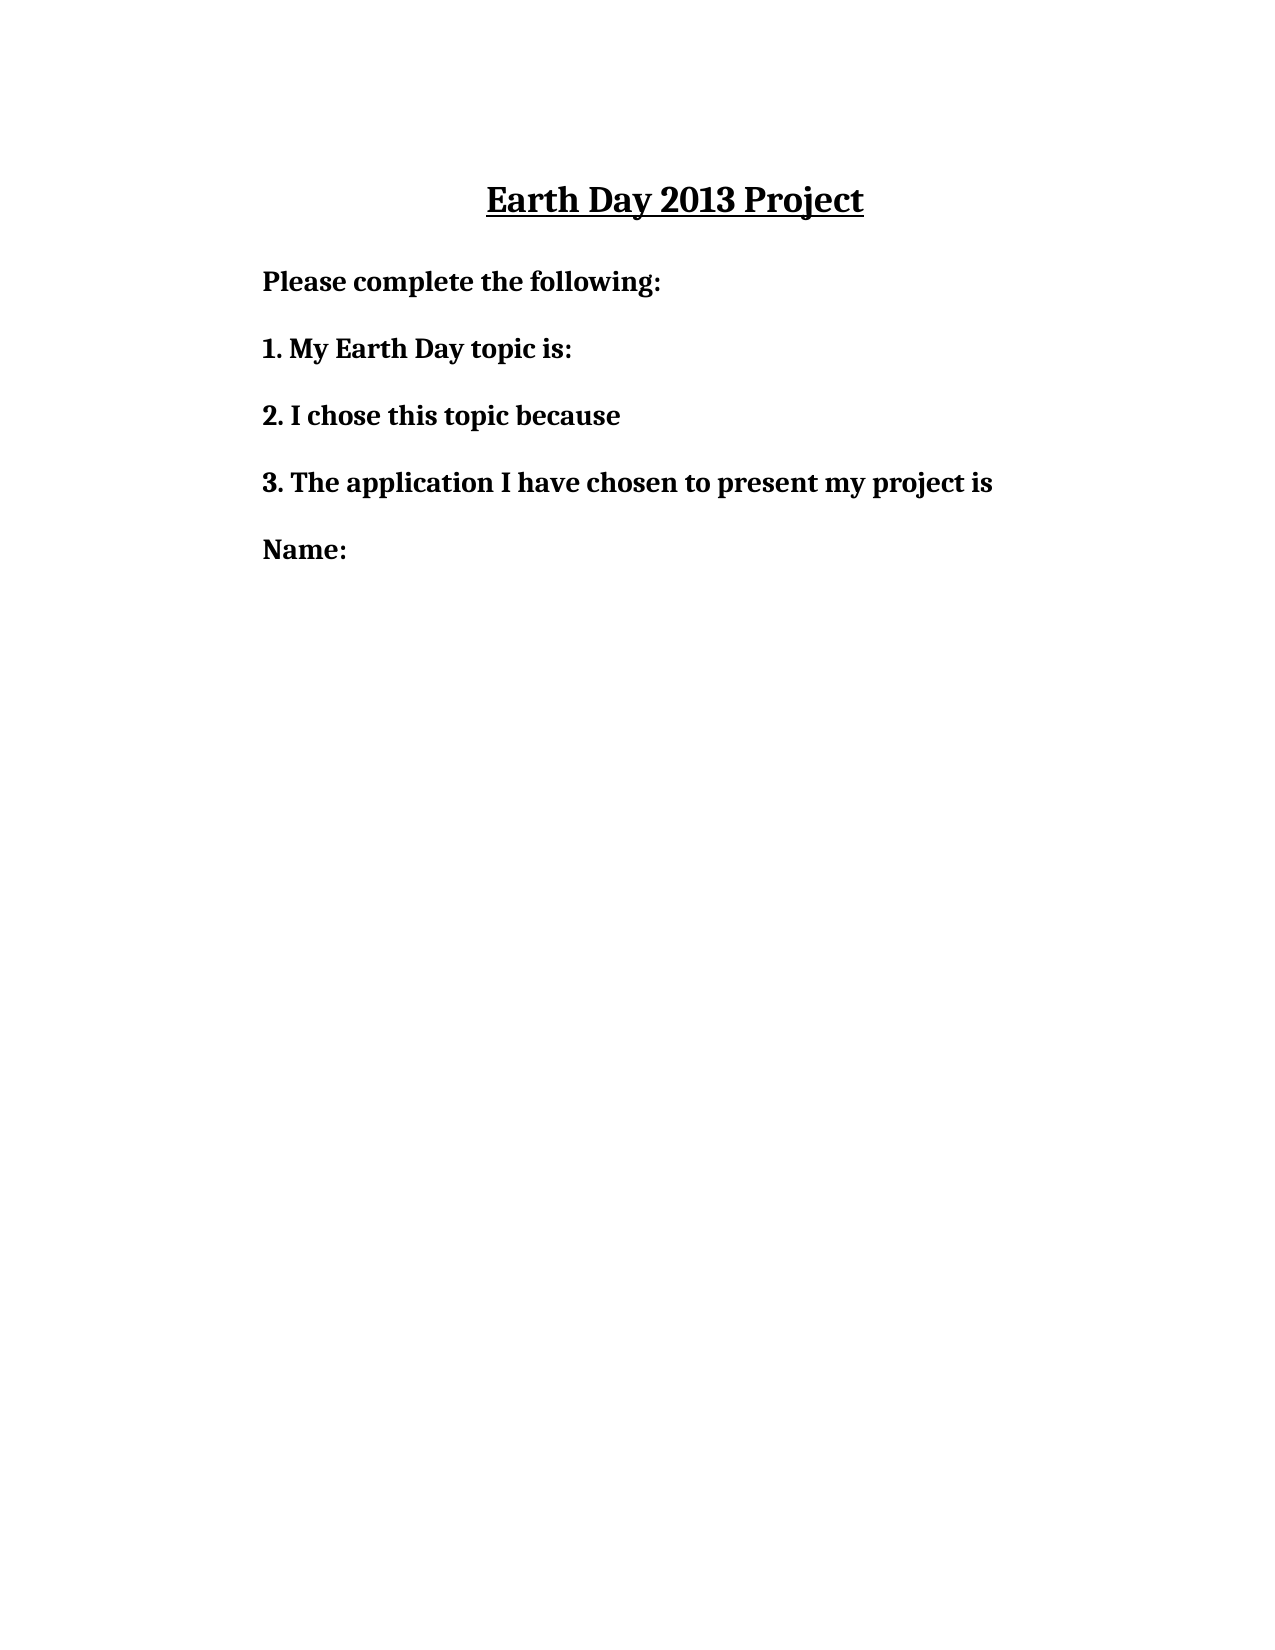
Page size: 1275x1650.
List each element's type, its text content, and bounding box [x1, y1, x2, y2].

text Name: [187, 533, 1087, 567]
text Please complete the following: [187, 265, 1087, 298]
text Earth Day 2013 Project [187, 179, 1087, 222]
text 2. I chose this topic because [187, 399, 1087, 433]
text 3. The application I have chosen to present my project is [187, 466, 1087, 500]
text 1. My Earth Day topic is: [187, 332, 1087, 366]
